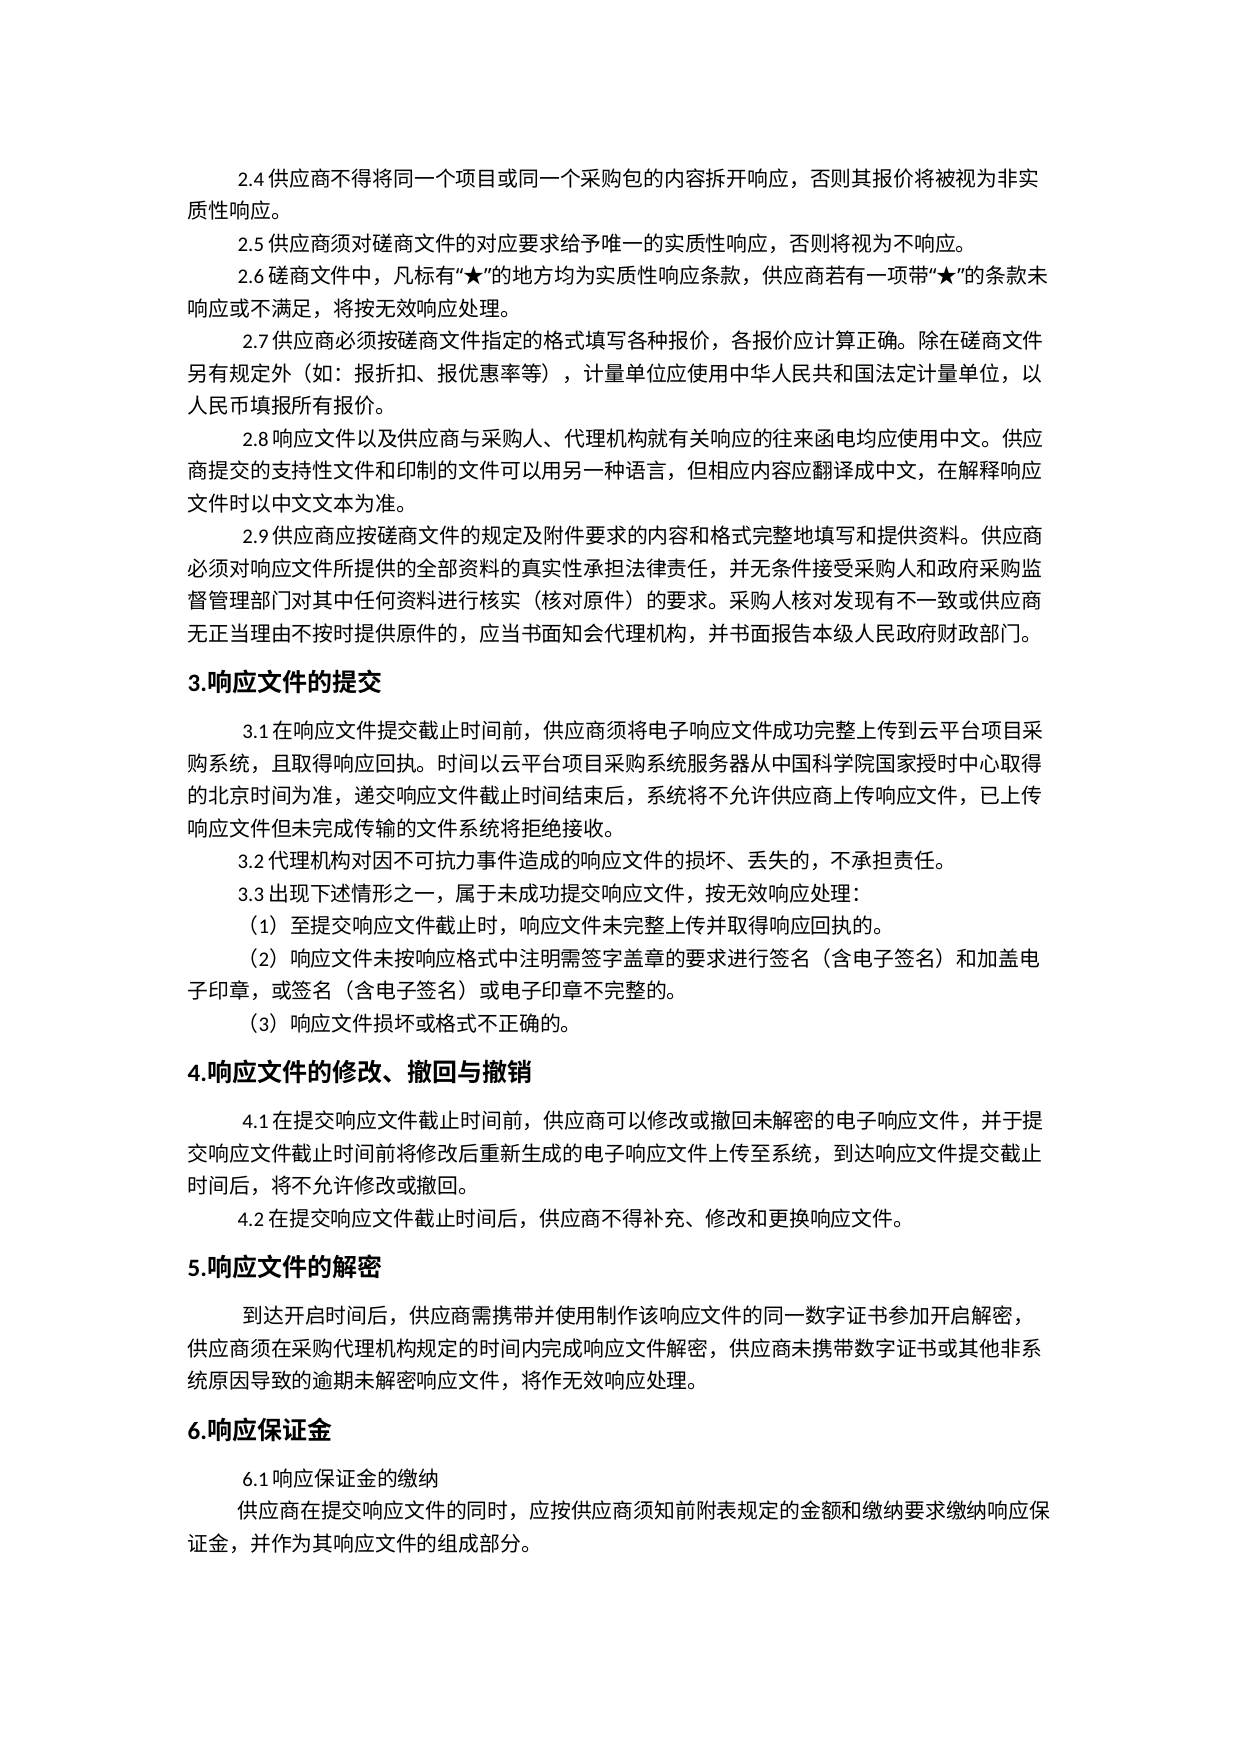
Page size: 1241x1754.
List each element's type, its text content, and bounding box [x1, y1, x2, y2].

text 5.响应文件的解密 [187, 1234, 1053, 1299]
text 3.响应文件的提交 [187, 649, 1053, 714]
text 6.1响应保证金的缴纳 [187, 1462, 1053, 1494]
text 3.3出现下述情形之一，属于未成功提交响应文件，按无效响应处理： [187, 877, 1053, 909]
text 2.5供应商须对磋商文件的对应要求给予唯一的实质性响应，否则将视为不响应。 [187, 227, 1053, 259]
text （3）响应文件损坏或格式不正确的。 [187, 1007, 1053, 1039]
text 3.2代理机构对因不可抗力事件造成的响应文件的损坏、丢失的，不承担责任。 [187, 844, 1053, 877]
text 2.9供应商应按磋商文件的规定及附件要求的内容和格式完整地填写和提供资料。供应商必须对响应文件所提供的全部资料的真实性承担法律责任，并无条件接受采购人和政府采购监督管理部门对其中任何资料进行核实（核对原件）的要求。采购人核对发现有不一致或供应商无正当理由不按时提供原件的，应当书面知会代理机构，并书面报告本级人民政府财政部门。 [187, 519, 1053, 649]
text 6.响应保证金 [187, 1397, 1053, 1462]
text 4.2在提交响应文件截止时间后，供应商不得补充、修改和更换响应文件。 [187, 1202, 1053, 1234]
text 4.1在提交响应文件截止时间前，供应商可以修改或撤回未解密的电子响应文件，并于提交响应文件截止时间前将修改后重新生成的电子响应文件上传至系统，到达响应文件提交截止时间后，将不允许修改或撤回。 [187, 1104, 1053, 1202]
text 2.8响应文件以及供应商与采购人、代理机构就有关响应的往来函电均应使用中文。供应商提交的支持性文件和印制的文件可以用另一种语言，但相应内容应翻译成中文，在解释响应文件时以中文文本为准。 [187, 422, 1053, 519]
text 2.6磋商文件中，凡标有“★”的地方均为实质性响应条款，供应商若有一项带“★”的条款未响应或不满足，将按无效响应处理。 [187, 259, 1053, 324]
text （2）响应文件未按响应格式中注明需签字盖章的要求进行签名（含电子签名）和加盖电子印章，或签名（含电子签名）或电子印章不完整的。 [187, 942, 1053, 1007]
text 到达开启时间后，供应商需携带并使用制作该响应文件的同一数字证书参加开启解密，供应商须在采购代理机构规定的时间内完成响应文件解密，供应商未携带数字证书或其他非系统原因导致的逾期未解密响应文件，将作无效响应处理。 [187, 1299, 1053, 1397]
text 4.响应文件的修改、撤回与撤销 [187, 1039, 1053, 1104]
text 2.7供应商必须按磋商文件指定的格式填写各种报价，各报价应计算正确。除在磋商文件另有规定外（如：报折扣、报优惠率等），计量单位应使用中华人民共和国法定计量单位，以人民币填报所有报价。 [187, 324, 1053, 422]
text 2.4供应商不得将同一个项目或同一个采购包的内容拆开响应，否则其报价将被视为非实质性响应。 [187, 162, 1053, 227]
text 3.1在响应文件提交截止时间前，供应商须将电子响应文件成功完整上传到云平台项目采购系统，且取得响应回执。时间以云平台项目采购系统服务器从中国科学院国家授时中心取得的北京时间为准，递交响应文件截止时间结束后，系统将不允许供应商上传响应文件，已上传响应文件但未完成传输的文件系统将拒绝接收。 [187, 714, 1053, 844]
text 供应商在提交响应文件的同时，应按供应商须知前附表规定的金额和缴纳要求缴纳响应保证金，并作为其响应文件的组成部分。 [187, 1494, 1053, 1559]
text （1）至提交响应文件截止时，响应文件未完整上传并取得响应回执的。 [187, 909, 1053, 942]
